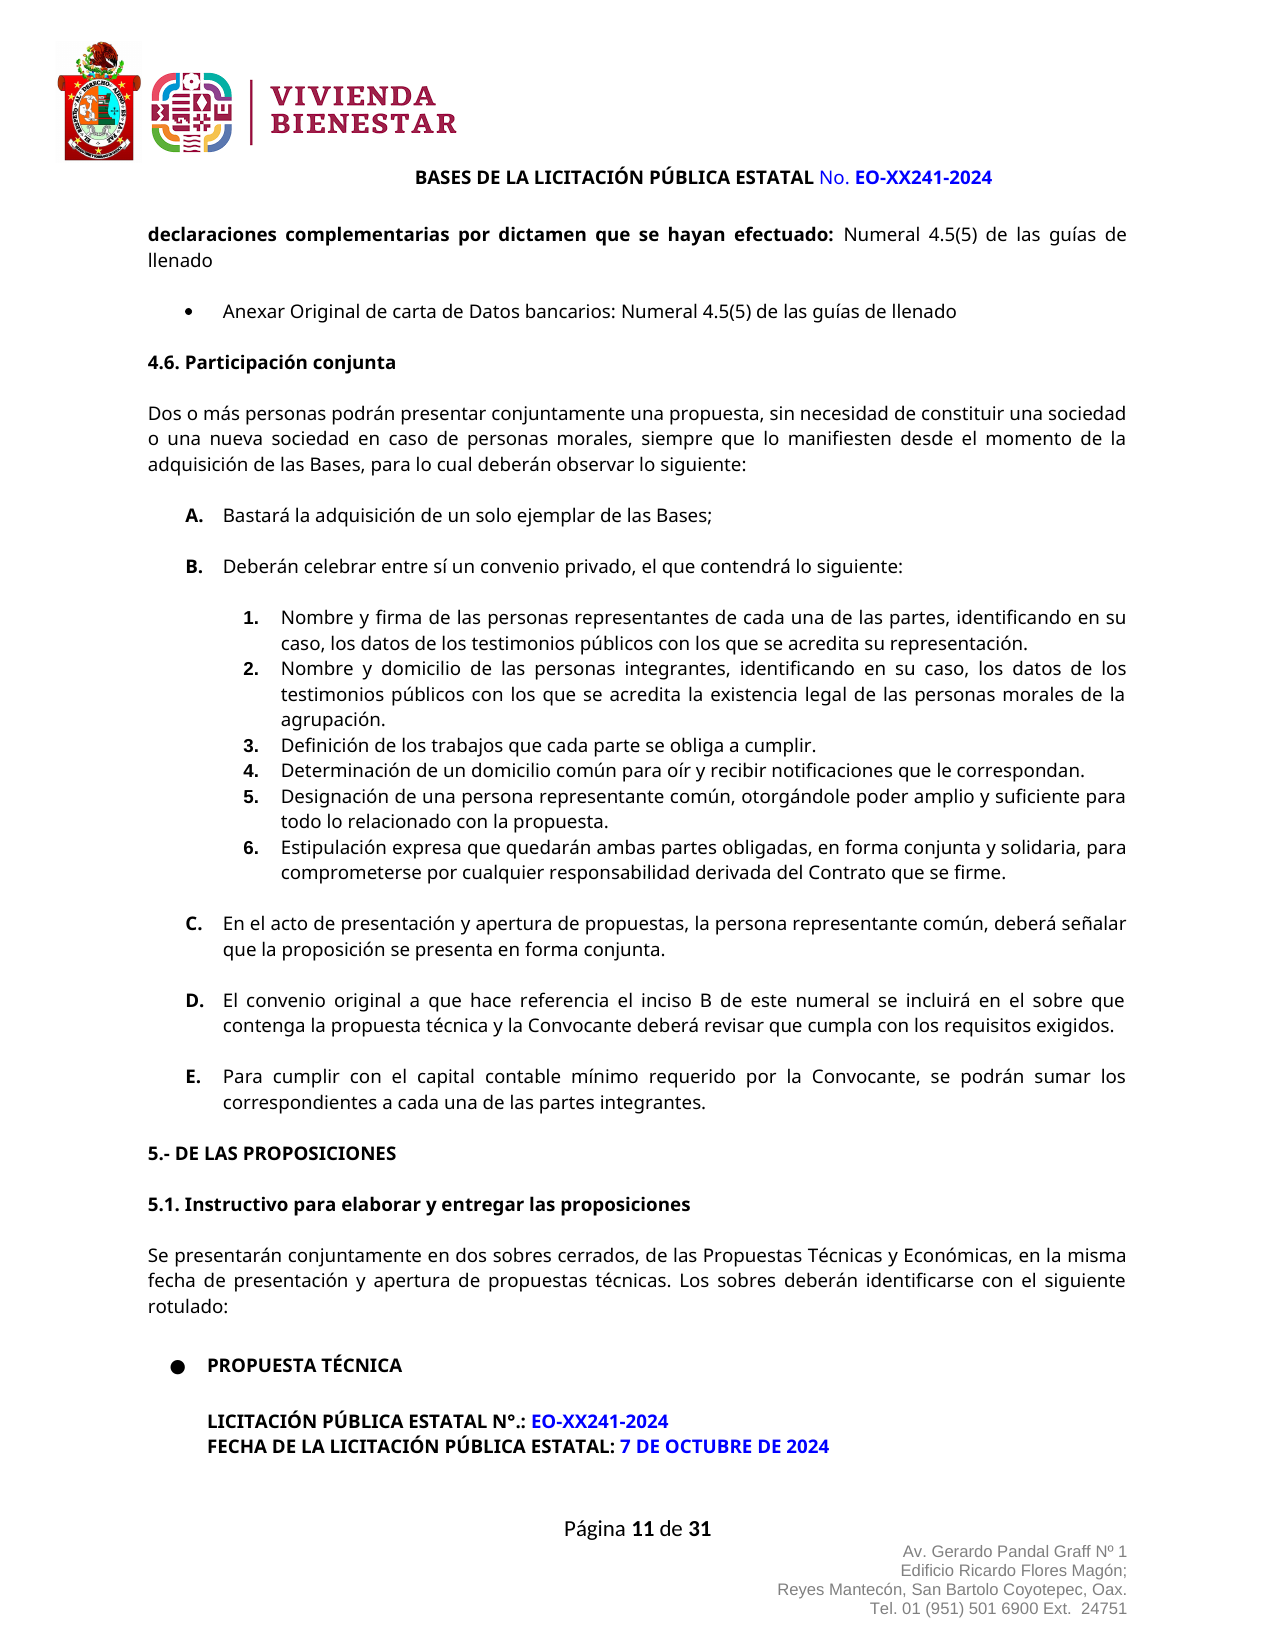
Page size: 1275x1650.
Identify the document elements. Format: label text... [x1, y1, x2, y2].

text LICITACIÓN PÚBLICA ESTATAL N°.: EO-XX241-2024 [207, 1408, 1122, 1434]
list Nombre y domicilio de las personas integrantes, identificando en su caso, los datos de los testimonios públicos con los que se acredita la existencia legal de las personas morales de la agrupación. [243, 655, 1127, 732]
list Deberán celebrar entre sí un convenio privado, el que contendrá lo siguiente: [185, 553, 1127, 579]
list Nombre y firma de las personas representantes de cada una de las partes, identificando en su caso, los datos de los testimonios públicos con los que se acredita su representación. [243, 604, 1127, 655]
list Bastará la adquisición de un solo ejemplar de las Bases; [185, 502, 1127, 528]
list El convenio original a que hace referencia el inciso B de este numeral se incluirá en el sobre que contenga la propuesta técnica y la Convocante deberá revisar que cumpla con los requisitos exigidos. [185, 987, 1127, 1038]
list En el acto de presentación y apertura de propuestas, la persona representante común, deberá señalar que la proposición se presenta en forma conjunta. [185, 911, 1127, 962]
text FECHA DE LA LICITACIÓN PÚBLICA ESTATAL: 7 DE OCTUBRE DE 2024 [207, 1434, 1122, 1459]
text Se presentarán conjuntamente en dos sobres cerrados, de las Propuestas Técnicas y Económicas, en la misma fecha de presentación y apertura de propuestas técnicas. Los sobres deberán identificarse con el siguiente rotulado: [148, 1242, 1127, 1319]
list Anexar Original de carta de Datos bancarios: Numeral 4.5(5) de las guías de llenado [185, 298, 1127, 323]
picture [147, 64, 473, 161]
text 5.1. Instructivo para elaborar y entregar las proposiciones [148, 1191, 1127, 1217]
text 5.- DE LAS PROPOSICIONES [148, 1140, 1127, 1166]
text Dos o más personas podrán presentar conjuntamente una propuesta, sin necesidad de constituir una sociedad o una nueva sociedad en caso de personas morales, siempre que lo manifiesten desde el momento de la adquisición de las Bases, para lo cual deberán observar lo siguiente: [148, 400, 1127, 477]
list Designación de una persona representante común, otorgándole poder amplio y suficiente para todo lo relacionado con la propuesta. [243, 783, 1127, 834]
list Para cumplir con el capital contable mínimo requerido por la Convocante, se podrán sumar los correspondientes a cada una de las partes integrantes. [185, 1064, 1127, 1115]
list Determinación de un domicilio común para oír y recibir notificaciones que le correspondan. [243, 757, 1127, 783]
list Estipulación expresa que quedarán ambas partes obligadas, en forma conjunta y solidaria, para comprometerse por cualquier responsabilidad derivada del Contrato que se firme. [243, 834, 1127, 885]
list Definición de los trabajos que cada parte se obliga a cumplir. [243, 732, 1127, 757]
picture [55, 41, 143, 163]
text 4.6. Participación conjunta [148, 349, 1127, 374]
list PROPUESTA TÉCNICA [169, 1344, 1127, 1383]
